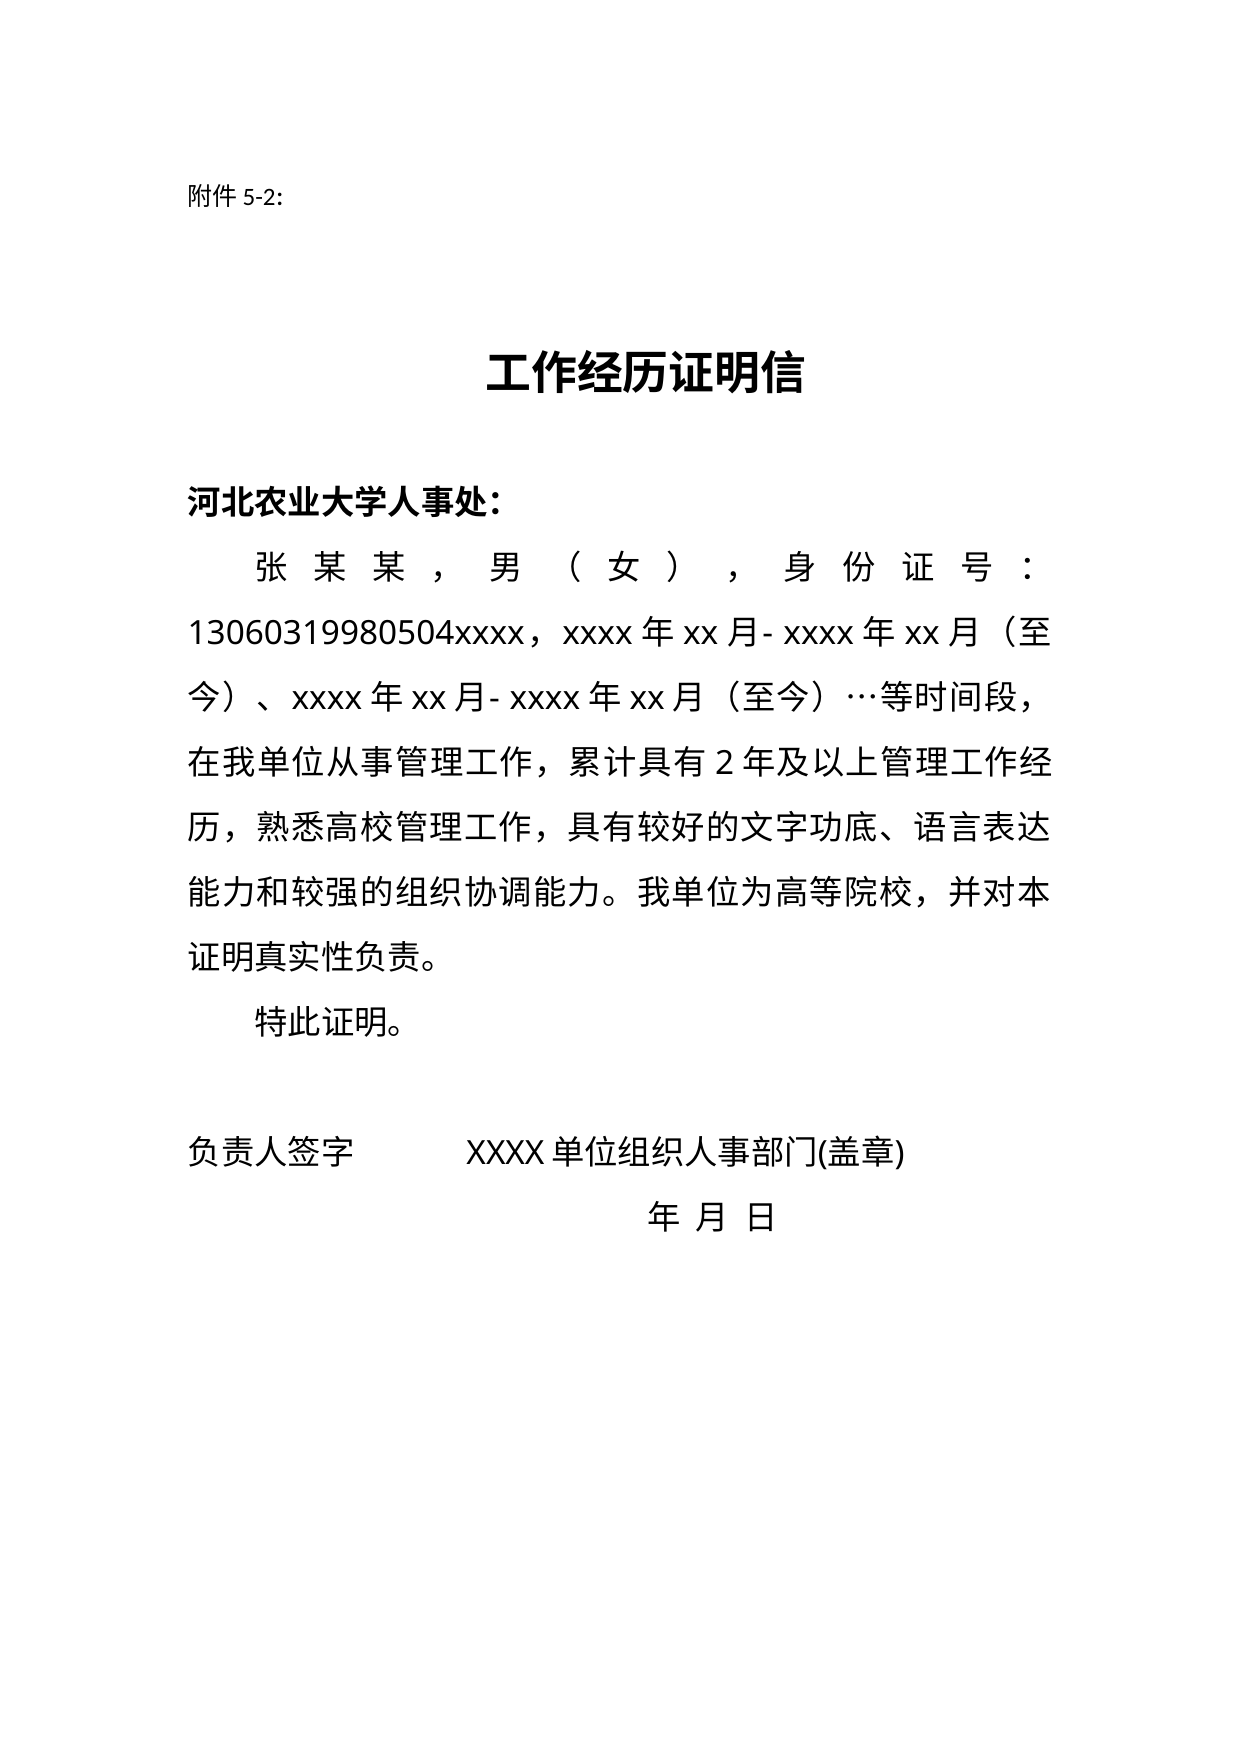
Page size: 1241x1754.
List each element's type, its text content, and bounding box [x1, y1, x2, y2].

text 特此证明。 [187, 987, 1053, 1052]
text 河北农业大学人事处： [187, 467, 1053, 532]
text 负责人签字 XXXX单位组织人事部门(盖章) [187, 1117, 1053, 1182]
text 工作经历证明信 [187, 321, 1053, 419]
text 附件5-2： [187, 162, 1053, 227]
text 年 月 日 [187, 1182, 919, 1247]
text 张某某，男（女），身份证号：13060319980504xxxx，xxxx年xx月- xxxx年xx月（至今）、xxxx年xx月- xxxx年xx月（至今）…等时间段，在我单位从事管理工作，累计具有2年及以上管理工作经历，熟悉高校管理工作，具有较好的文字功底、语言表达能力和较强的组织协调能力。我单位为高等院校，并对本证明真实性负责。 [187, 532, 1053, 987]
